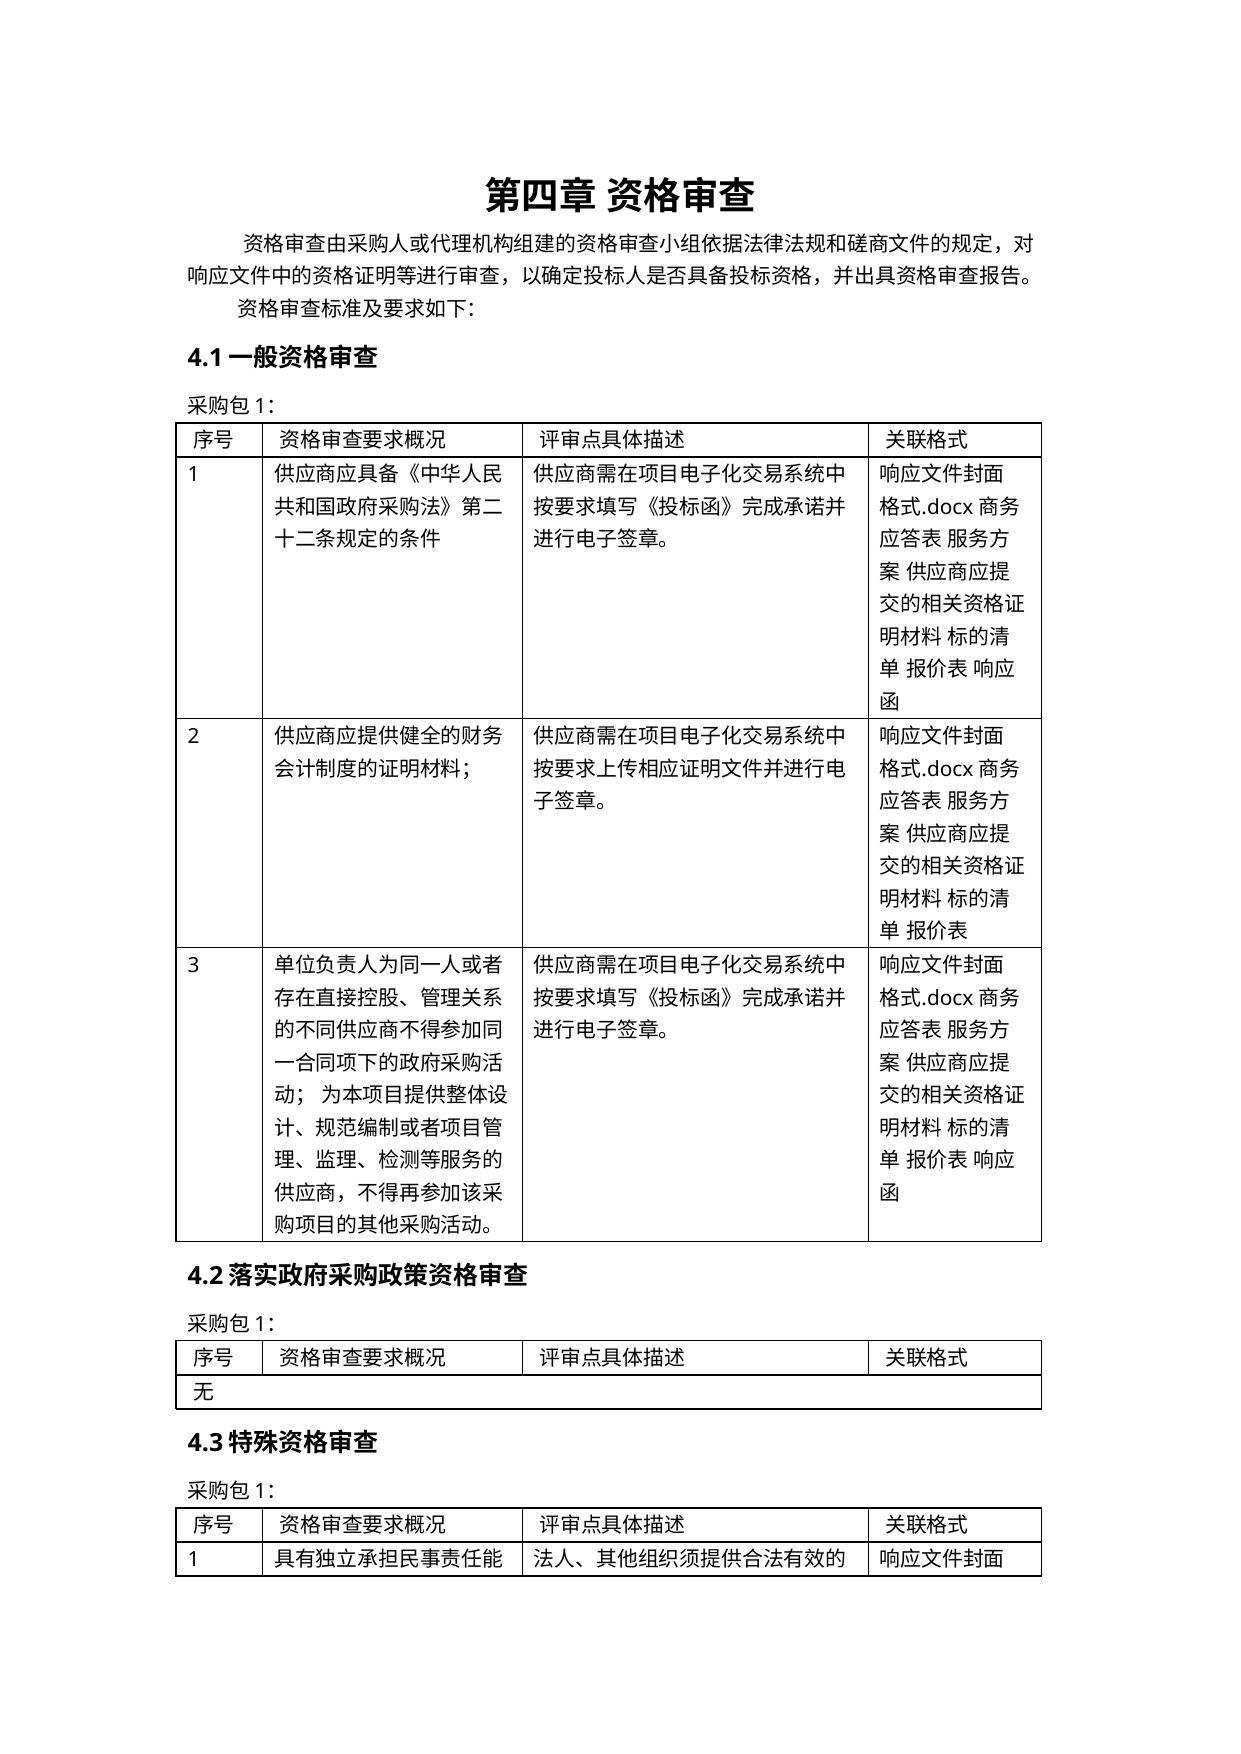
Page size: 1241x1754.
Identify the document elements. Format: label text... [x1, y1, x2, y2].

table_header 评审点具体描述 [523, 1341, 868, 1374]
table_cell 供应商需在项目电子化交易系统中按要求填写《投标函》完成承诺并进行电子签章。 [523, 458, 868, 718]
table_cell 响应文件封面 格式.docx 商务应答表 服务方案 供应商应提交的相关资格证明材料 标的清单 报价表 响应函 [869, 458, 1041, 718]
text 资格审查标准及要求如下： [187, 292, 1053, 324]
table_cell 无 [177, 1376, 1041, 1408]
table_cell 供应商需在项目电子化交易系统中按要求填写《投标函》完成承诺并进行电子签章。 [523, 948, 868, 1241]
table_cell 响应文件封面 格式.docx 商务应答表 服务方案 供应商应提交的相关资格证明材料 标的清单 报价表 [869, 719, 1041, 947]
text 采购包1： [187, 1307, 1053, 1340]
text 采购包1： [187, 389, 1053, 422]
table_header 关联格式 [869, 1341, 1041, 1374]
table_header 序号 [177, 1341, 262, 1374]
table_cell 1 [177, 1543, 262, 1575]
table_header 资格审查要求概况 [263, 1341, 522, 1374]
text 4.3特殊资格审查 [187, 1409, 1053, 1474]
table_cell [263, 1543, 522, 1575]
text 采购包1： [187, 1474, 1053, 1507]
table_cell 供应商应提供健全的财务会计制度的证明材料； [263, 719, 522, 947]
table_header 关联格式 [869, 1509, 1041, 1541]
table_header 资格审查要求概况 [263, 424, 522, 456]
table_header 关联格式 [869, 424, 1041, 456]
text 4.1一般资格审查 [187, 324, 1053, 389]
table_cell 3 [177, 948, 262, 1241]
table_cell 响应文件封面 格式.docx 商务应答表 服务方案 供应商应提交的相关资格证明材料 标的清单 报价表 响应函 [869, 948, 1041, 1241]
text 第四章 资格审查 [187, 162, 1053, 227]
table_header 序号 [177, 1509, 262, 1541]
table_header 评审点具体描述 [523, 1509, 868, 1541]
table_cell 单位负责人为同一人或者存在直接控股、管理关系的不同供应商不得参加同一合同项下的政府采购活动； 为本项目提供整体设计、规范编制或者项目管理、监理、检测等服务的供应商，不得再参加该采购项目的其他采购活动。 [263, 948, 522, 1241]
table_cell 1 [177, 458, 262, 718]
table_header 资格审查要求概况 [263, 1509, 522, 1541]
table_header 序号 [177, 424, 262, 456]
table_cell 供应商需在项目电子化交易系统中按要求上传相应证明文件并进行电子签章。 [523, 719, 868, 947]
table_cell 2 [177, 719, 262, 947]
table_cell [869, 1543, 1041, 1575]
text 4.2落实政府采购政策资格审查 [187, 1242, 1053, 1307]
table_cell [523, 1543, 868, 1575]
text 资格审查由采购人或代理机构组建的资格审查小组依据法律法规和磋商文件的规定，对响应文件中的资格证明等进行审查，以确定投标人是否具备投标资格，并出具资格审查报告。 [187, 227, 1053, 292]
table_header 评审点具体描述 [523, 424, 868, 456]
table_cell 供应商应具备《中华人民共和国政府采购法》第二十二条规定的条件 [263, 458, 522, 718]
